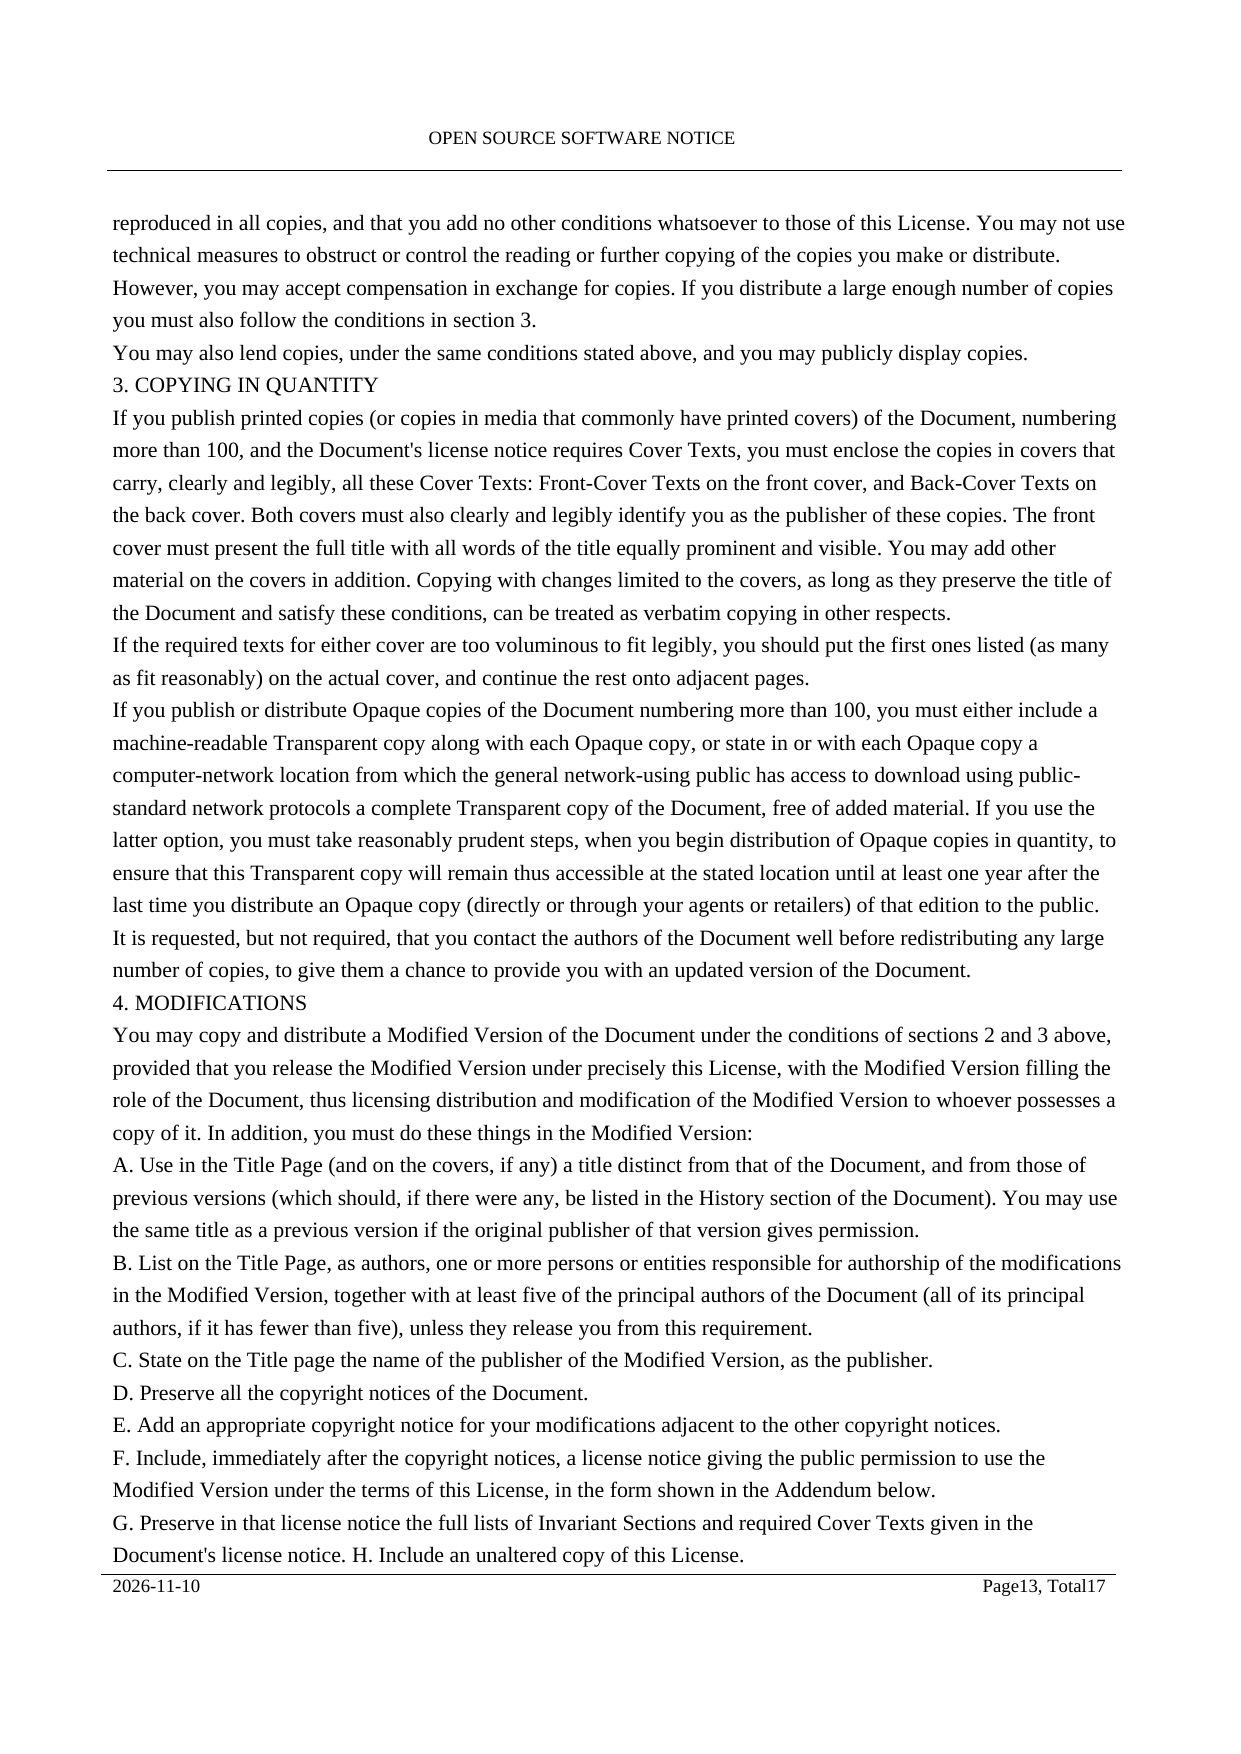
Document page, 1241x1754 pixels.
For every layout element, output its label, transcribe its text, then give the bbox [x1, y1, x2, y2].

text G. Preserve in that license notice the full lists of Invariant Sections and required Cover Texts given in the Document's license notice. H. Include an unaltered copy of this License. [112, 1506, 1128, 1571]
text If you publish or distribute Opaque copies of the Document numbering more than 100, you must either include a machine-readable Transparent copy along with each Opaque copy, or state in or with each Opaque copy a computer-network location from which the general network-using public has access to download using public-standard network protocols a complete Transparent copy of the Document, free of added material. If you use the latter option, you must take reasonably prudent steps, when you begin distribution of Opaque copies in quantity, to ensure that this Transparent copy will remain thus accessible at the stated location until at least one year after the last time you distribute an Opaque copy (directly or through your agents or retailers) of that edition to the public. [112, 694, 1128, 921]
text You may copy and distribute a Modified Version of the Document under the conditions of sections 2 and 3 above, provided that you release the Modified Version under precisely this License, with the Modified Version filling the role of the Document, thus licensing distribution and modification of the Modified Version to whoever possesses a copy of it. In addition, you must do these things in the Modified Version: [112, 1019, 1128, 1149]
text If you publish printed copies (or copies in media that commonly have printed covers) of the Document, numbering more than 100, and the Document's license notice requires Cover Texts, you must enclose the copies in covers that carry, clearly and legibly, all these Cover Texts: Front-Cover Texts on the front cover, and Back-Cover Texts on the back cover. Both covers must also clearly and legibly identify you as the publisher of these copies. The front cover must present the full title with all words of the title equally prominent and visible. You may add other material on the covers in addition. Copying with changes limited to the covers, as long as they preserve the title of the Document and satisfy these conditions, can be treated as verbatim copying in other respects. [112, 401, 1128, 629]
text F. Include, immediately after the copyright notices, a license notice giving the public permission to use the Modified Version under the terms of this License, in the form shown in the Addendum below. [112, 1441, 1128, 1506]
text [112, 206, 1128, 336]
text A. Use in the Title Page (and on the covers, if any) a title distinct from that of the Document, and from those of previous versions (which should, if there were any, be listed in the History section of the Document). You may use the same title as a previous version if the original publisher of that version gives permission. [112, 1149, 1128, 1246]
text If the required texts for either cover are too voluminous to fit legibly, you should put the first ones listed (as many as fit reasonably) on the actual cover, and continue the rest onto adjacent pages. [112, 629, 1128, 694]
text B. List on the Title Page, as authors, one or more persons or entities responsible for authorship of the modifications in the Modified Version, together with at least five of the principal authors of the Document (all of its principal authors, if it has fewer than five), unless they release you from this requirement. [112, 1246, 1128, 1344]
text D. Preserve all the copyright notices of the Document. [112, 1376, 1128, 1409]
text You may also lend copies, under the same conditions stated above, and you may publicly display copies. [112, 336, 1128, 369]
text C. State on the Title page the name of the publisher of the Modified Version, as the publisher. [112, 1344, 1128, 1376]
text 4. MODIFICATIONS [112, 986, 1128, 1019]
text 3. COPYING IN QUANTITY [112, 369, 1128, 401]
text E. Add an appropriate copyright notice for your modifications adjacent to the other copyright notices. [112, 1409, 1128, 1441]
text It is requested, but not required, that you contact the authors of the Document well before redistributing any large number of copies, to give them a chance to provide you with an updated version of the Document. [112, 921, 1128, 986]
